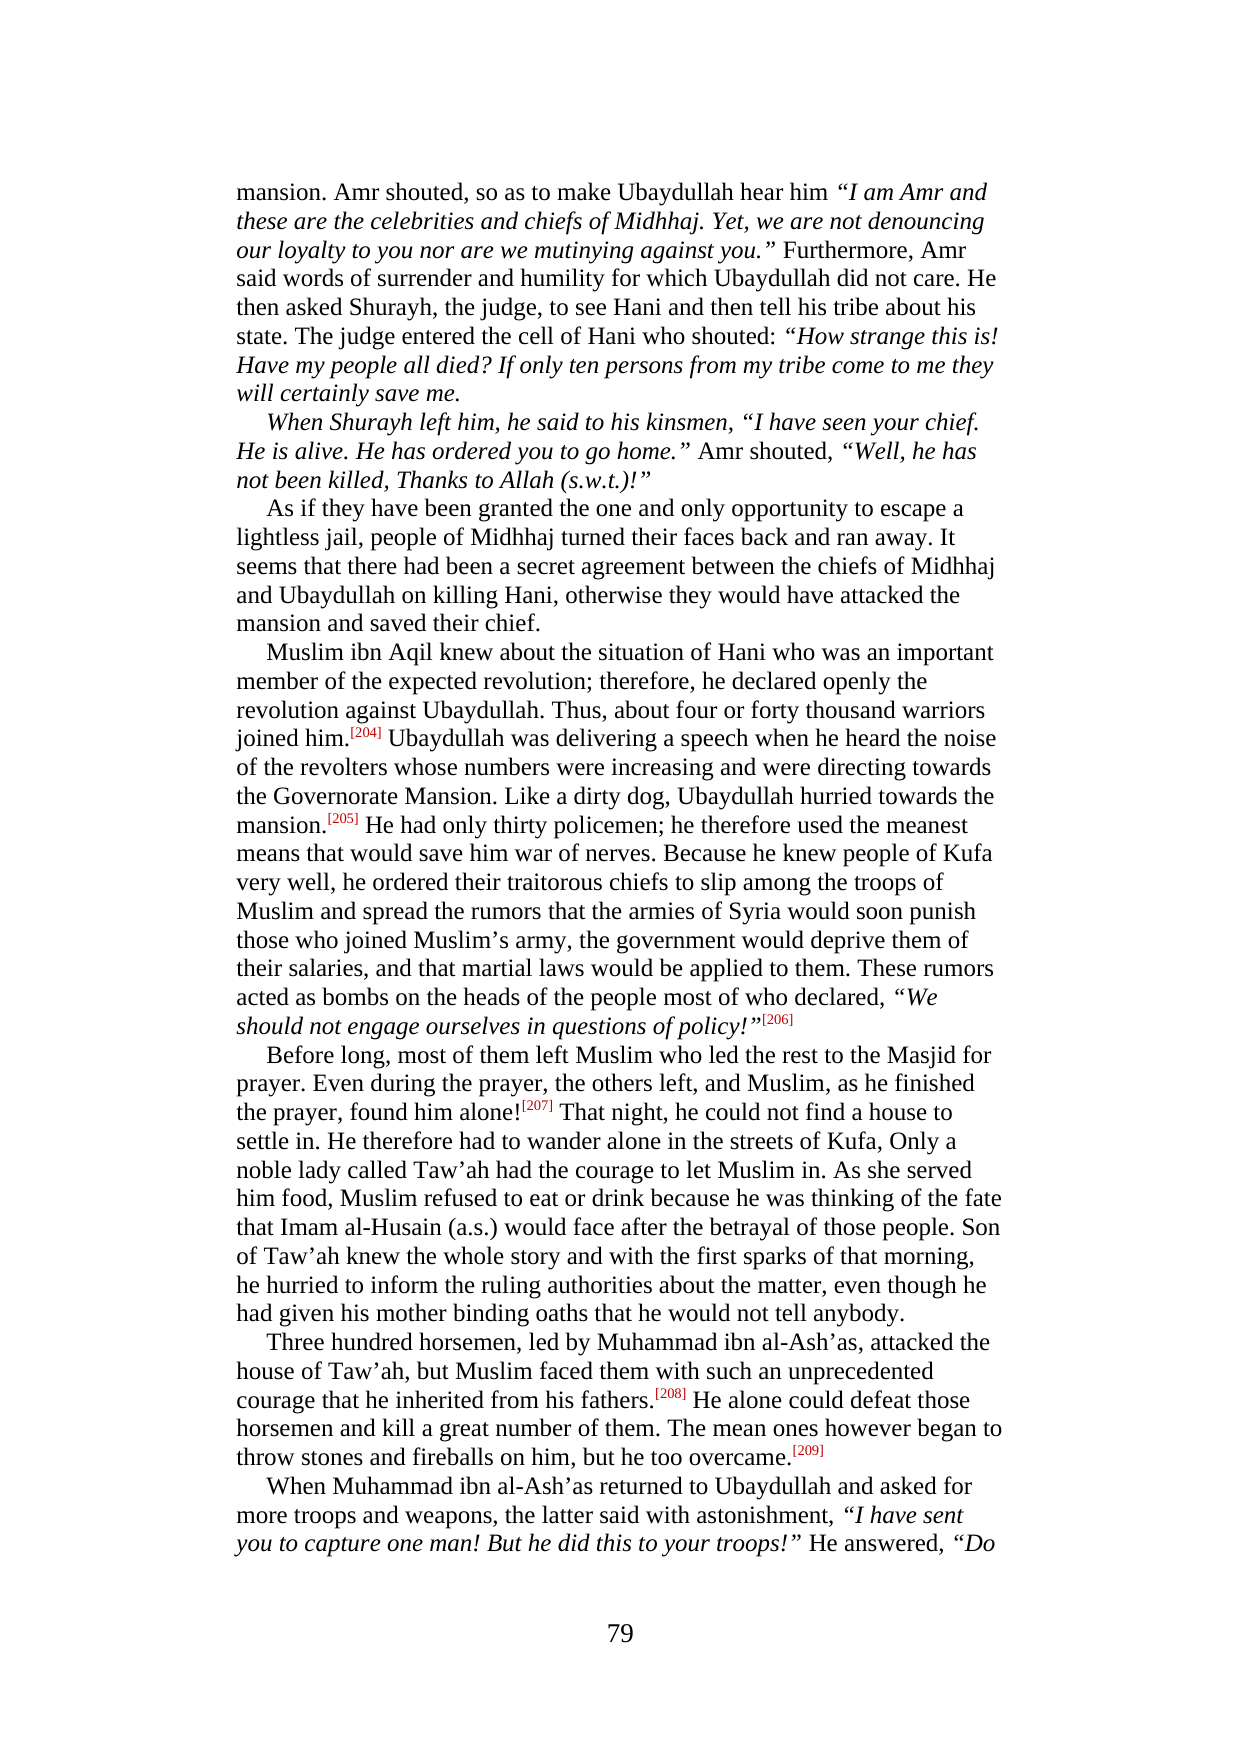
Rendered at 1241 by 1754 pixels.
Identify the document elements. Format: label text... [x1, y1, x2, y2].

text When Shurayh left him, he said to his kinsmen, “I have seen your chief. He is alive. He has ordered you to go home.” Amr shouted, “Well, he has not been killed, Thanks to Allah (s.w.t.)!” [236, 407, 1004, 493]
text As if they have been granted the one and only opportunity to escape a lightless jail, people of Midhhaj turned their faces back and ran away. It seems that there had been a secret agreement between the chiefs of Midhhaj and Ubaydullah on killing Hani, otherwise they would have attacked the mansion and saved their chief. [236, 493, 1004, 637]
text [236, 177, 1004, 407]
text Three hundred horsemen, led by Muhammad ibn al-Ash’as, attacked the house of Taw’ah, but Muslim faced them with such an unprecedented courage that he inherited from his fathers.[208] He alone could defeat those horsemen and kill a great number of them. The mean ones however began to throw stones and fireballs on him, but he too overcame.[209] [236, 1327, 1004, 1471]
text Muslim ibn Aqil knew about the situation of Hani who was an important member of the expected revolution; therefore, he declared openly the revolution against Ubaydullah. Thus, about four or forty thousand warriors joined him.[204] Ubaydullah was delivering a speech when he heard the noise of the revolters whose numbers were increasing and were directing towards the Governorate Mansion. Like a dirty dog, Ubaydullah hurried towards the mansion.[205] He had only thirty policemen; he therefore used the meanest means that would save him war of nerves. Because he knew people of Kufa very well, he ordered their traitorous chiefs to slip among the troops of Muslim and spread the rumors that the armies of Syria would soon punish those who joined Muslim’s army, the government would deprive them of their salaries, and that martial laws would be applied to them. These rumors acted as bombs on the heads of the people most of who declared, “We should not engage ourselves in questions of policy!”[206] [236, 637, 1004, 1040]
text Before long, most of them left Muslim who led the rest to the Masjid for prayer. Even during the prayer, the others left, and Muslim, as he finished the prayer, found him alone![207] That night, he could not find a house to settle in. He therefore had to wander alone in the streets of Kufa, Only a noble lady called Taw’ah had the courage to let Muslim in. As she served him food, Muslim refused to eat or drink because he was thinking of the fate that Imam al-Husain (a.s.) would face after the betrayal of those people. Son of Taw’ah knew the whole story and with the first sparks of that morning, he hurried to inform the ruling authorities about the matter, even though he had given his mother binding oaths that he would not tell anybody. [236, 1040, 1004, 1327]
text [236, 1471, 1004, 1557]
